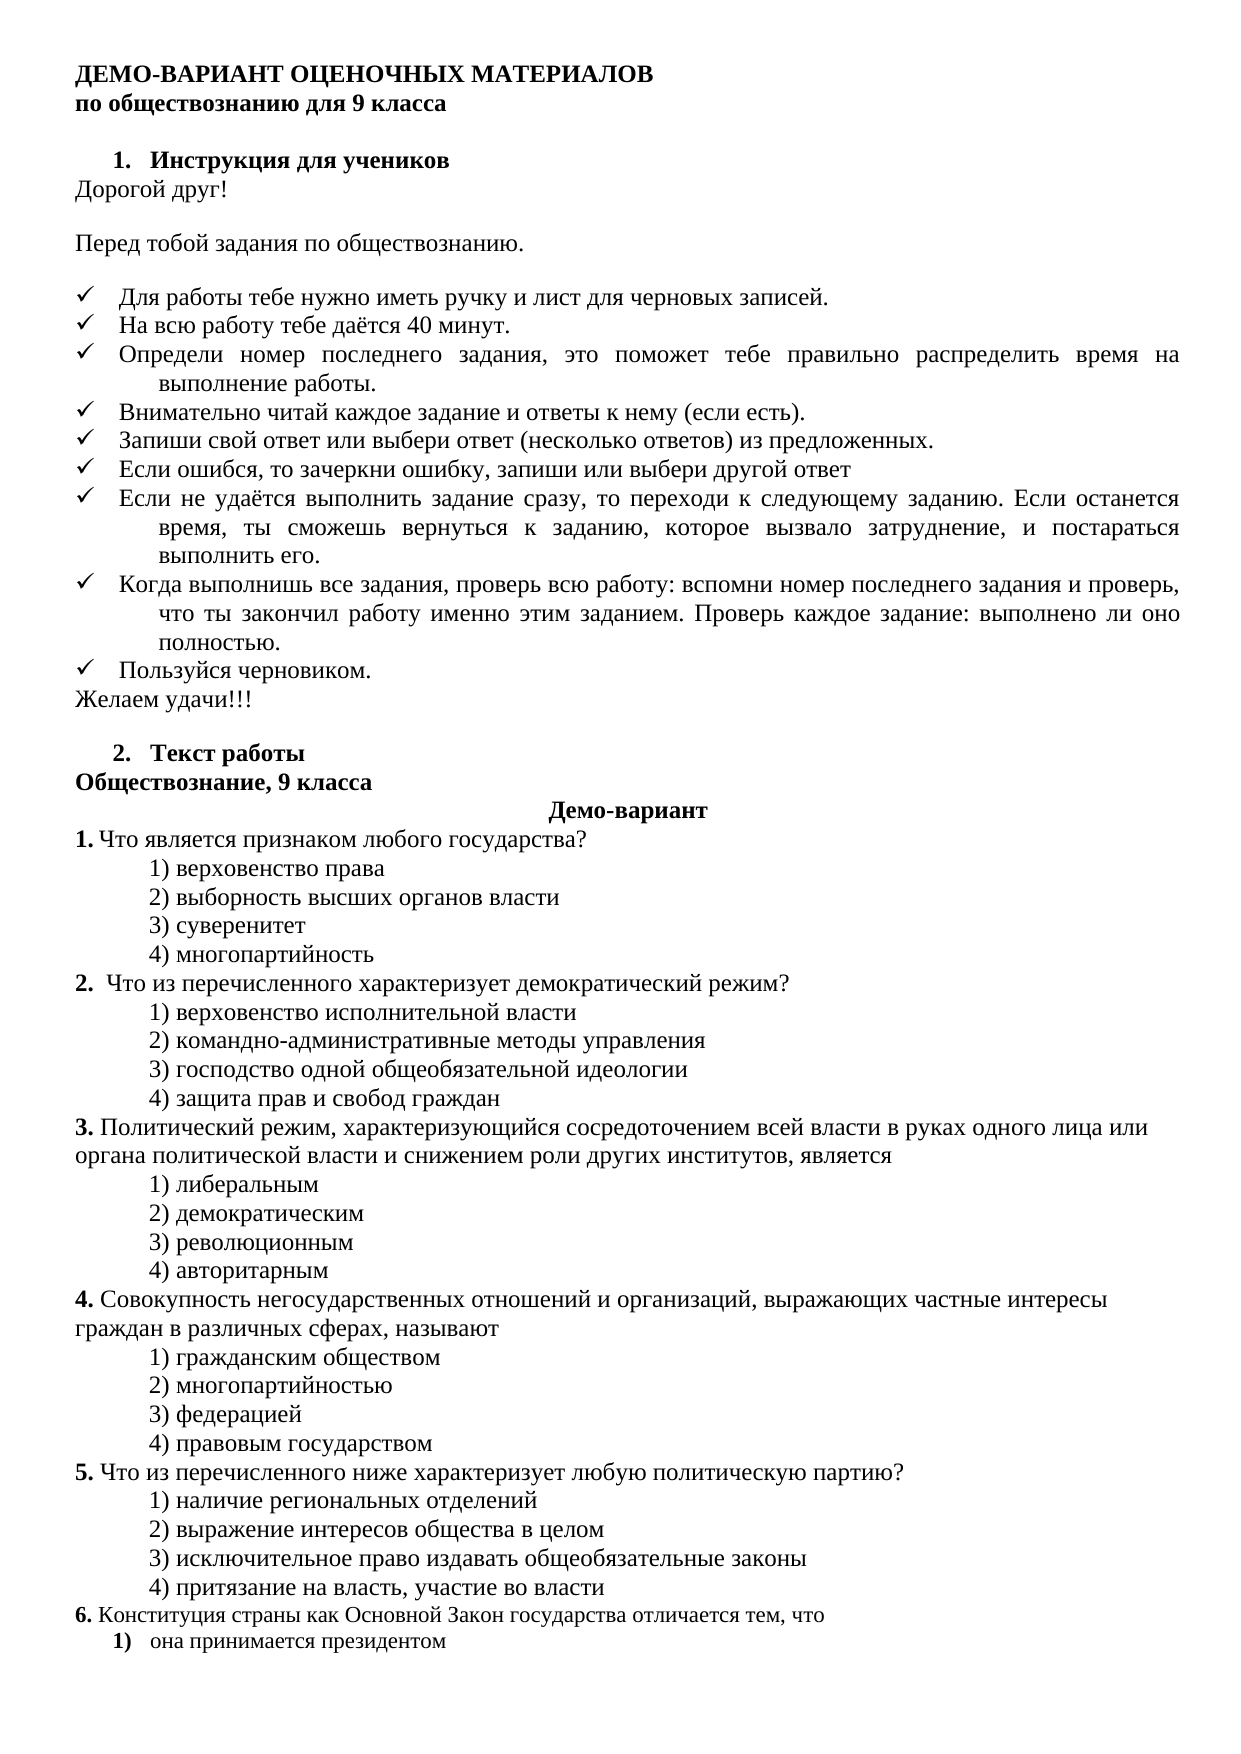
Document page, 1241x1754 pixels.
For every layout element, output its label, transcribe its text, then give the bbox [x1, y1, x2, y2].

text 4) защита прав и свобод граждан [149, 1083, 1181, 1112]
text 1) гражданским обществом [149, 1342, 1181, 1371]
text 4) авторитарным [149, 1256, 1181, 1284]
text 2. Что из перечисленного характеризует демократический режим? [75, 968, 1181, 997]
text 1) верховенство исполнительной власти [149, 997, 1181, 1026]
list Инструкция для учеников [112, 145, 1181, 174]
text 3) суверенитет [149, 911, 1181, 939]
text 4) притязание на власть, участие во власти [149, 1572, 1181, 1601]
text 2) многопартийностью [149, 1371, 1181, 1399]
list Если не удаётся выполнить задание сразу, то переходи к следующему заданию. Если останется время, ты сможешь вернуться к заданию, которое вызвало затруднение, и постараться выполнить его. [75, 483, 1181, 569]
text 4) правовым государством [149, 1428, 1181, 1457]
text 6. Конституция страны как Основной Закон государства отличается тем, что [75, 1601, 1181, 1627]
text Обществознание, 9 класса [75, 767, 1181, 796]
list Для работы тебе нужно иметь ручку и лист для черновых записей. [75, 282, 1181, 311]
text Демо-вариант [75, 796, 1181, 824]
text 1) верховенство права [149, 853, 1181, 882]
text 1) наличие региональных отделений [149, 1486, 1181, 1514]
text ДЕМО-ВАРИАНТ ОЦЕНОЧНЫХ МАТЕРИАЛОВ [75, 59, 1181, 88]
text 1) либеральным [149, 1169, 1181, 1198]
list Когда выполнишь все задания, проверь всю работу: вспомни номер последнего задания и проверь, что ты закончил работу именно этим заданием. Проверь каждое задание: выполнено ли оно полностью. [75, 569, 1181, 656]
text Дорогой друг! [75, 174, 1181, 203]
text 4) многопартийность [149, 939, 1181, 968]
list Определи номер последнего задания, это поможет тебе правильно распределить время на выполнение работы. [75, 339, 1181, 397]
text 4. Совокупность негосударственных отношений и организаций, выражающих частные интересы граждан в различных сферах, называют [75, 1284, 1181, 1342]
text Перед тобой задания по обществознанию. [75, 228, 1181, 257]
text 3) революционным [149, 1227, 1181, 1256]
text 3) исключительное право издавать общеобязательные законы [149, 1543, 1181, 1572]
text 3) господство одной общеобязательной идеологии [149, 1054, 1181, 1083]
list Запиши свой ответ или выбери ответ (несколько ответов) из предложенных. [75, 426, 1181, 454]
text 2) командно-административные методы управления [149, 1026, 1181, 1054]
text 1. Что является признаком любого государства? [75, 824, 1181, 853]
text 3) федерацией [149, 1399, 1181, 1428]
list Внимательно читай каждое задание и ответы к нему (если есть). [75, 397, 1181, 426]
text 5. Что из перечисленного ниже характеризует любую политическую партию? [75, 1457, 1181, 1486]
text 2) выражение интересов общества в целом [149, 1514, 1181, 1543]
text Желаем удачи!!! [75, 684, 1181, 713]
list Текст работы [112, 738, 1181, 767]
list она принимается президентом [112, 1627, 1181, 1653]
list Пользуйся черновиком. [75, 656, 1181, 684]
text 3. Политический режим, характеризующийся сосредоточением всей власти в руках одного лица или органа политической власти и снижением роли других институтов, является [75, 1112, 1181, 1169]
list На всю работу тебе даётся 40 минут. [75, 311, 1181, 339]
text 2) выборность высших органов власти [149, 882, 1181, 911]
text по обществознанию для 9 класса [75, 88, 1181, 117]
text 2) демократическим [149, 1198, 1181, 1227]
list Если ошибся, то зачеркни ошибку, запиши или выбери другой ответ [75, 454, 1181, 483]
